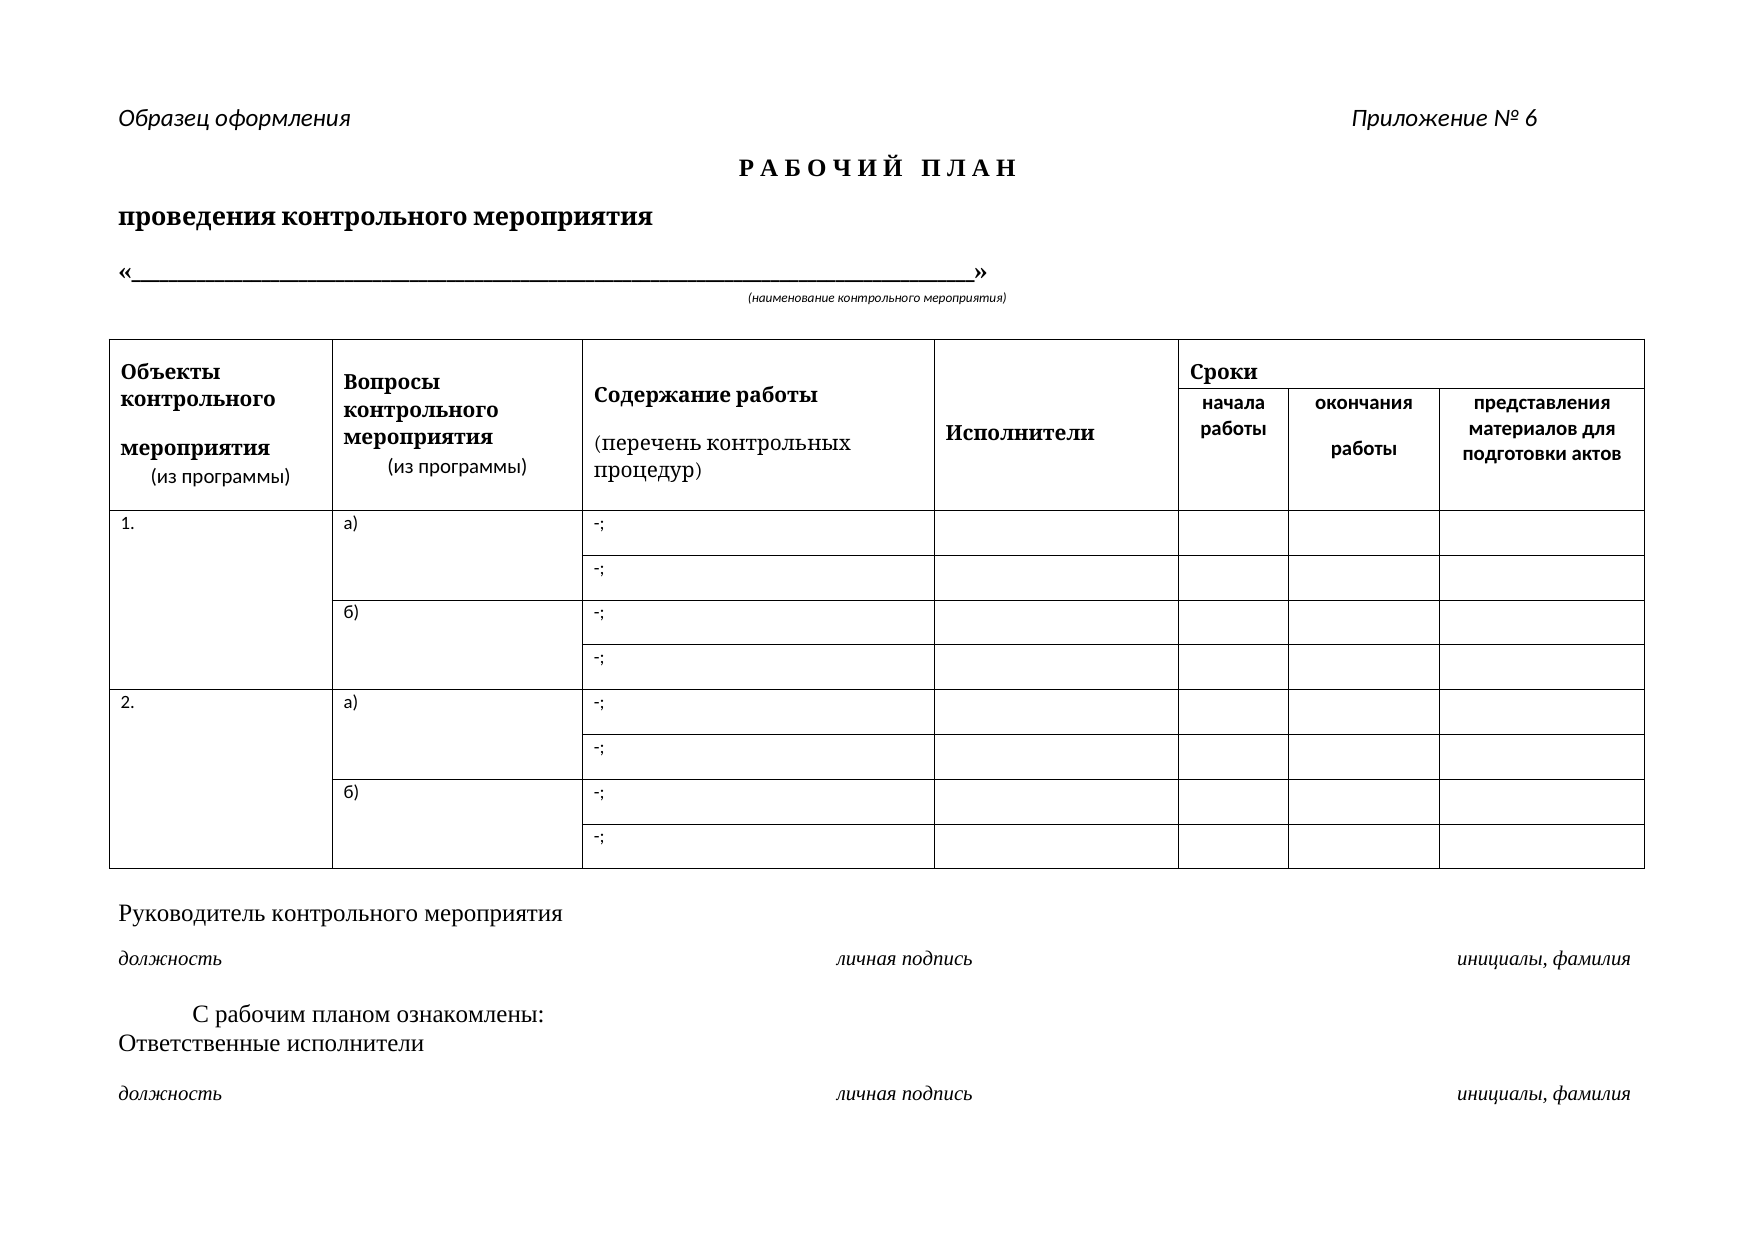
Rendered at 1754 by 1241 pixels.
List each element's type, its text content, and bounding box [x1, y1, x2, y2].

table_cell 2. [110, 690, 332, 868]
table_cell [1440, 556, 1644, 599]
text С рабочим планом ознакомлены: [118, 999, 1636, 1028]
table_cell [1179, 601, 1288, 644]
table_cell [1179, 645, 1288, 689]
subtitle проведения контрольного мероприятия [118, 203, 1636, 232]
table_cell б) [333, 601, 582, 689]
table_cell [935, 825, 1178, 868]
table_cell [935, 780, 1178, 823]
subtitle рабочий план [118, 153, 1636, 182]
table_cell [935, 645, 1178, 689]
table_cell -; [583, 511, 934, 555]
subtitle «___________________________________________________________________________________________» [118, 257, 1636, 285]
table_cell [935, 735, 1178, 779]
text Ответственные исполнители [118, 1028, 1636, 1056]
table_cell [1289, 601, 1439, 644]
table_header Вопросы контрольного мероприятия (из программы) [333, 340, 582, 510]
table_cell [1289, 825, 1439, 868]
table_cell [1440, 690, 1644, 734]
table_cell [935, 690, 1178, 734]
table_cell -; [583, 690, 934, 734]
table_cell -; [583, 780, 934, 823]
table_cell [935, 556, 1178, 599]
table_header Сроки [1179, 340, 1644, 388]
table_cell [1289, 735, 1439, 779]
table_cell [1179, 780, 1288, 823]
table_cell [935, 601, 1178, 644]
table_cell -; [583, 556, 934, 599]
table_cell [1179, 825, 1288, 868]
table_cell начала работы [1179, 389, 1288, 510]
table_cell [1289, 556, 1439, 599]
table_cell [1289, 690, 1439, 734]
table_cell [1440, 825, 1644, 868]
table_header Исполнители [935, 340, 1178, 510]
text Образец оформления Приложение № 6 [118, 102, 1636, 132]
table_cell -; [583, 601, 934, 644]
table_cell -; [583, 645, 934, 689]
table_cell [1289, 780, 1439, 823]
table_cell [1179, 690, 1288, 734]
table_cell [1440, 780, 1644, 823]
table_cell [1440, 511, 1644, 555]
table_cell [1179, 735, 1288, 779]
table_cell [1179, 556, 1288, 599]
text должность личная подпись инициалы, фамилия [118, 1080, 1636, 1104]
text (наименование контрольного мероприятия) [118, 290, 1636, 318]
table_cell [1289, 645, 1439, 689]
table_cell [1440, 735, 1644, 779]
table_cell б) [333, 780, 582, 868]
table_header Содержание работы (перечень контрольных процедур) [583, 340, 934, 510]
table_cell [1179, 511, 1288, 555]
table_cell -; [583, 735, 934, 779]
table_cell а) [333, 511, 582, 599]
table_cell -; [583, 825, 934, 868]
table_cell представления материалов для подготовки актов [1440, 389, 1644, 510]
text Руководитель контрольного мероприятия [118, 898, 1636, 927]
table_cell [935, 511, 1178, 555]
table_cell [1440, 601, 1644, 644]
table_cell 1. [110, 511, 332, 689]
table_cell а) [333, 690, 582, 779]
text должность личная подпись инициалы, фамилия [118, 946, 1636, 970]
table_cell [1440, 645, 1644, 689]
table_cell окончания работы [1289, 389, 1439, 510]
table_header Объекты контрольного мероприятия (из программы) [110, 340, 332, 510]
table_cell [1289, 511, 1439, 555]
